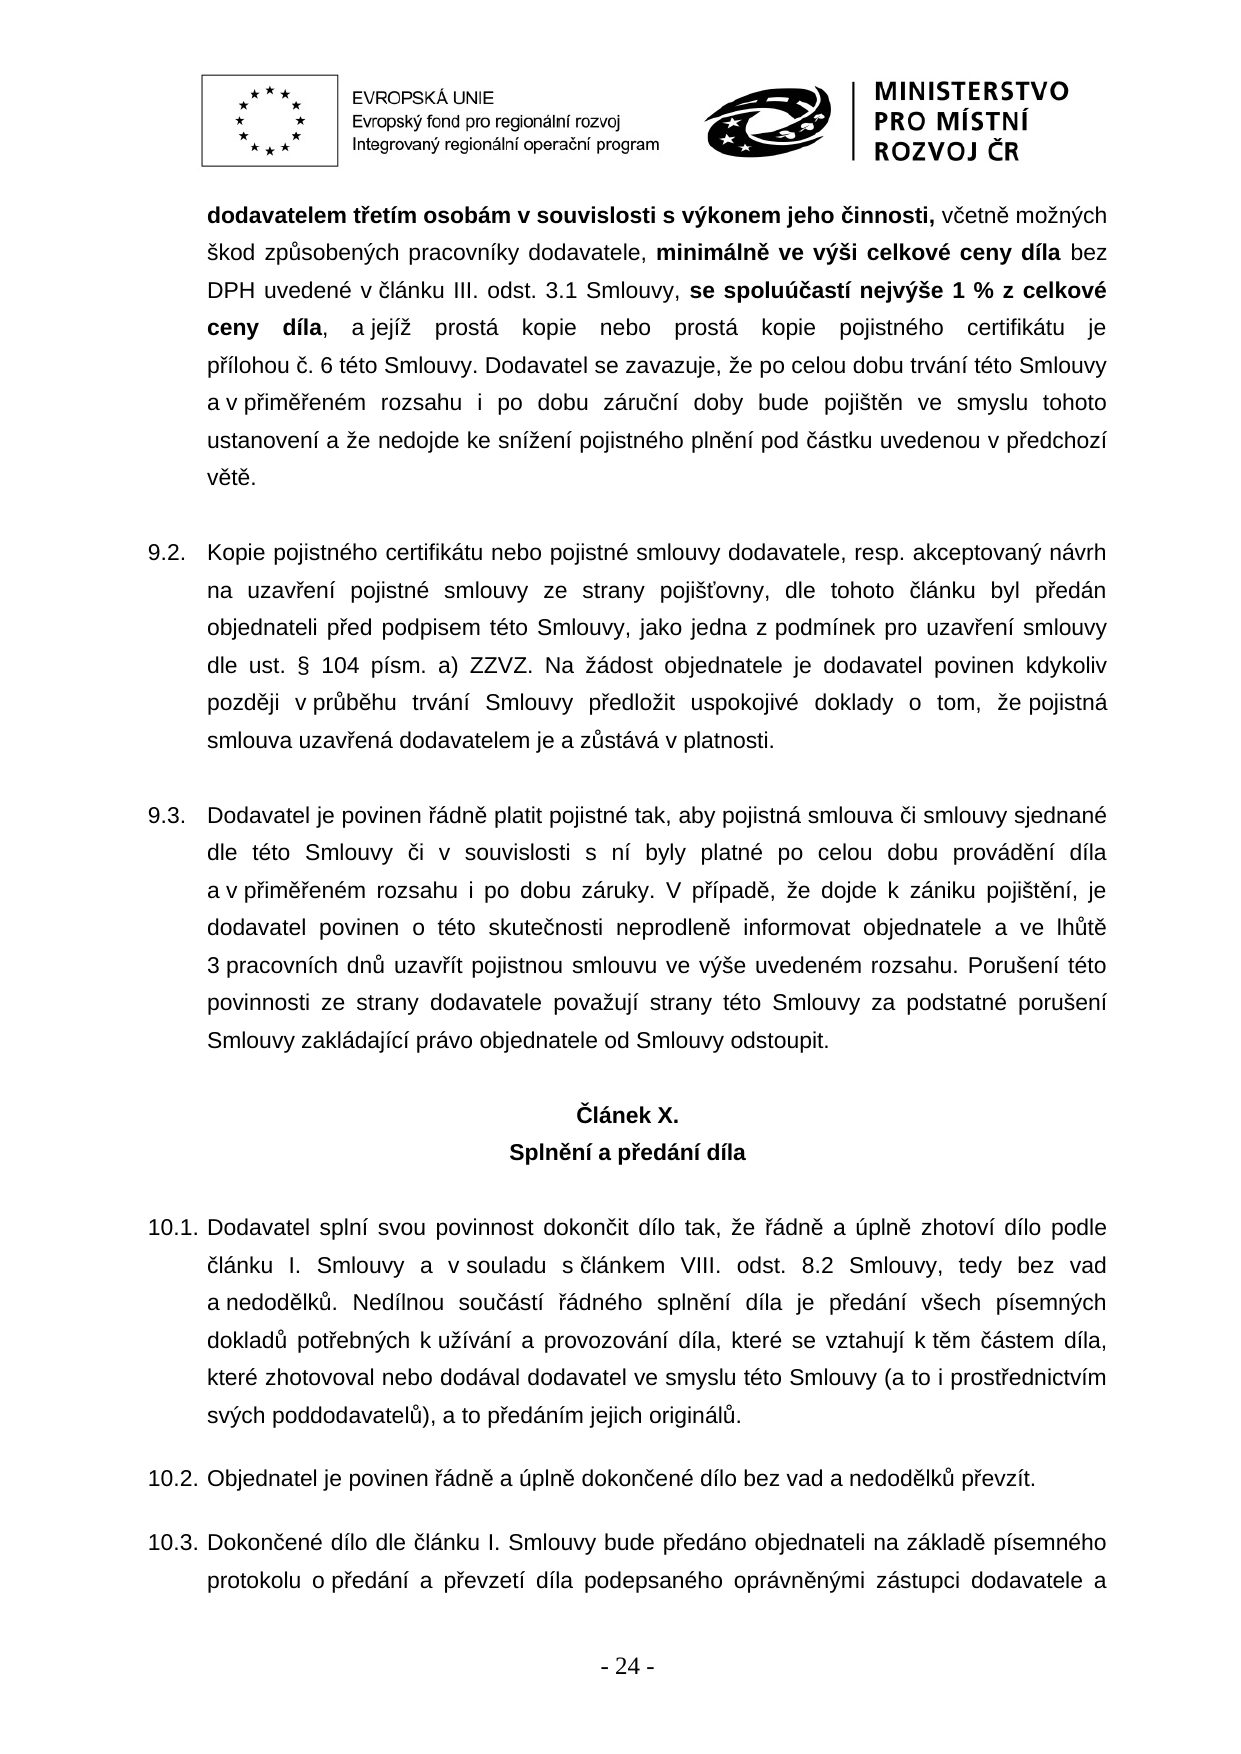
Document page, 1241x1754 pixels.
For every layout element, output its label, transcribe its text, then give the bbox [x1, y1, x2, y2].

list Dodavatel je povinen řádně platit pojistné tak, aby pojistná smlouva či smlouvy sjednané dle této Smlouvy či v souvislosti s ní byly platné po celou dobu provádění díla a v přiměřeném rozsahu i po dobu záruky. V případě, že dojde k zániku pojištění, je dodavatel povinen o této skutečnosti neprodleně informovat objednatele a ve lhůtě 3 pracovních dnů uzavřít pojistnou smlouvu ve výše uvedeném rozsahu. Porušení této povinnosti ze strany dodavatele považují strany této Smlouvy za podstatné porušení Smlouvy zakládající právo objednatele od Smlouvy odstoupit. [148, 790, 1107, 1053]
list Kopie pojistného certifikátu nebo pojistné smlouvy dodavatele, resp. akceptovaný návrh na uzavření pojistné smlouvy ze strany pojišťovny, dle tohoto článku byl předán objednateli před podpisem této Smlouvy, jako jedna z podmínek pro uzavření smlouvy dle ust. § 104 písm. a) ZZVZ. Na žádost objednatele je dodavatel povinen kdykoliv později v průběhu trvání Smlouvy předložit uspokojivé doklady o tom, že pojistná smlouva uzavřená dodavatelem je a zůstává v platnosti. [148, 528, 1107, 753]
list Objednatel je povinen řádně a úplně dokončené dílo bez vad a nedodělků převzít. [148, 1454, 1107, 1492]
picture [158, 44, 1097, 191]
text Splnění a předání díla [148, 1128, 1107, 1165]
text Článek X. [148, 1090, 1107, 1128]
list Dodavatel splní svou povinnost dokončit dílo tak, že řádně a úplně zhotoví dílo podle článku I. Smlouvy a v souladu s článkem VIII. odst. 8.2 Smlouvy, tedy bez vad a nedodělků. Nedílnou součástí řádného splnění díla je předání všech písemných dokladů potřebných k užívání a provozování díla, které se vztahují k těm částem díla, které zhotovoval nebo dodával dodavatel ve smyslu této Smlouvy (a to i prostřednictvím svých poddodavatelů), a to předáním jejich originálů. [148, 1203, 1107, 1428]
